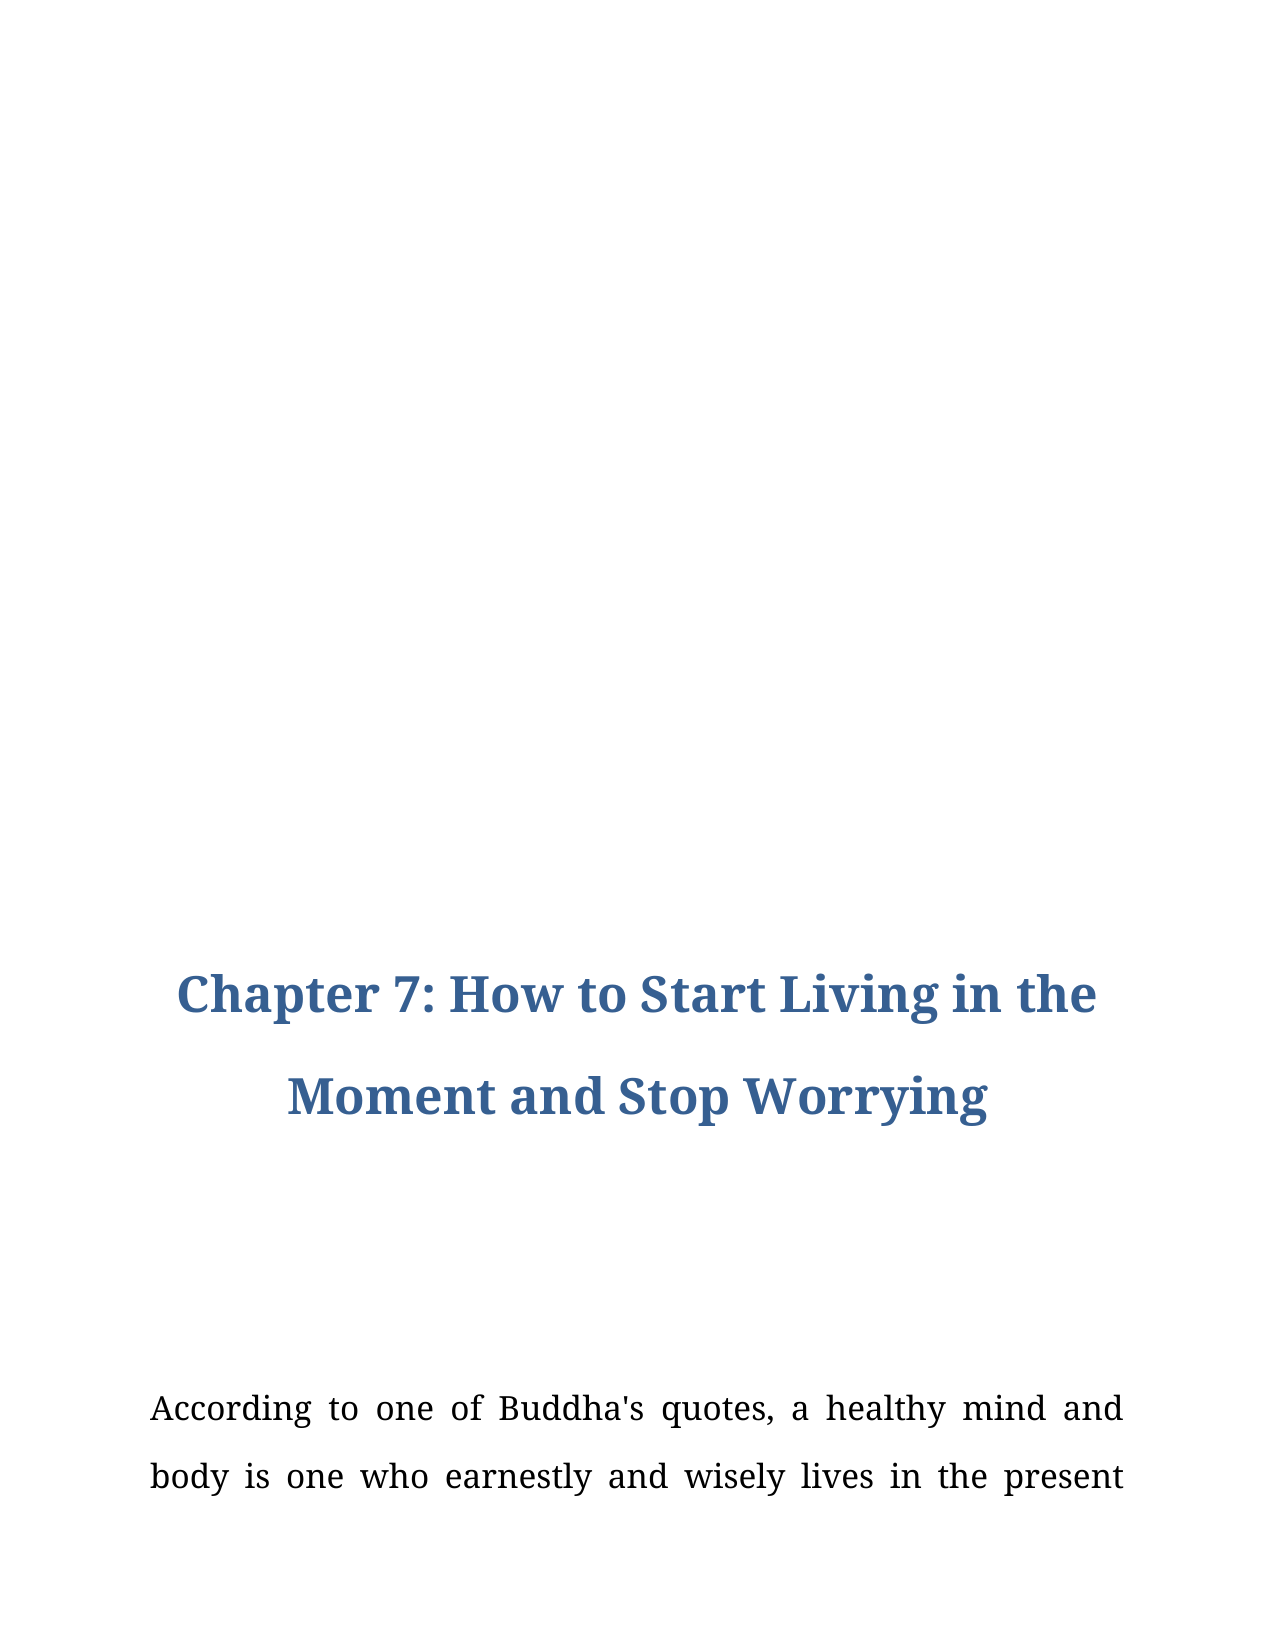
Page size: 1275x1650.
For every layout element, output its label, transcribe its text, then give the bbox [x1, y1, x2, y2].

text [150, 1384, 1125, 1498]
text Chapter 7: How to Start Living in the Moment and Stop Worrying [150, 959, 1125, 1129]
